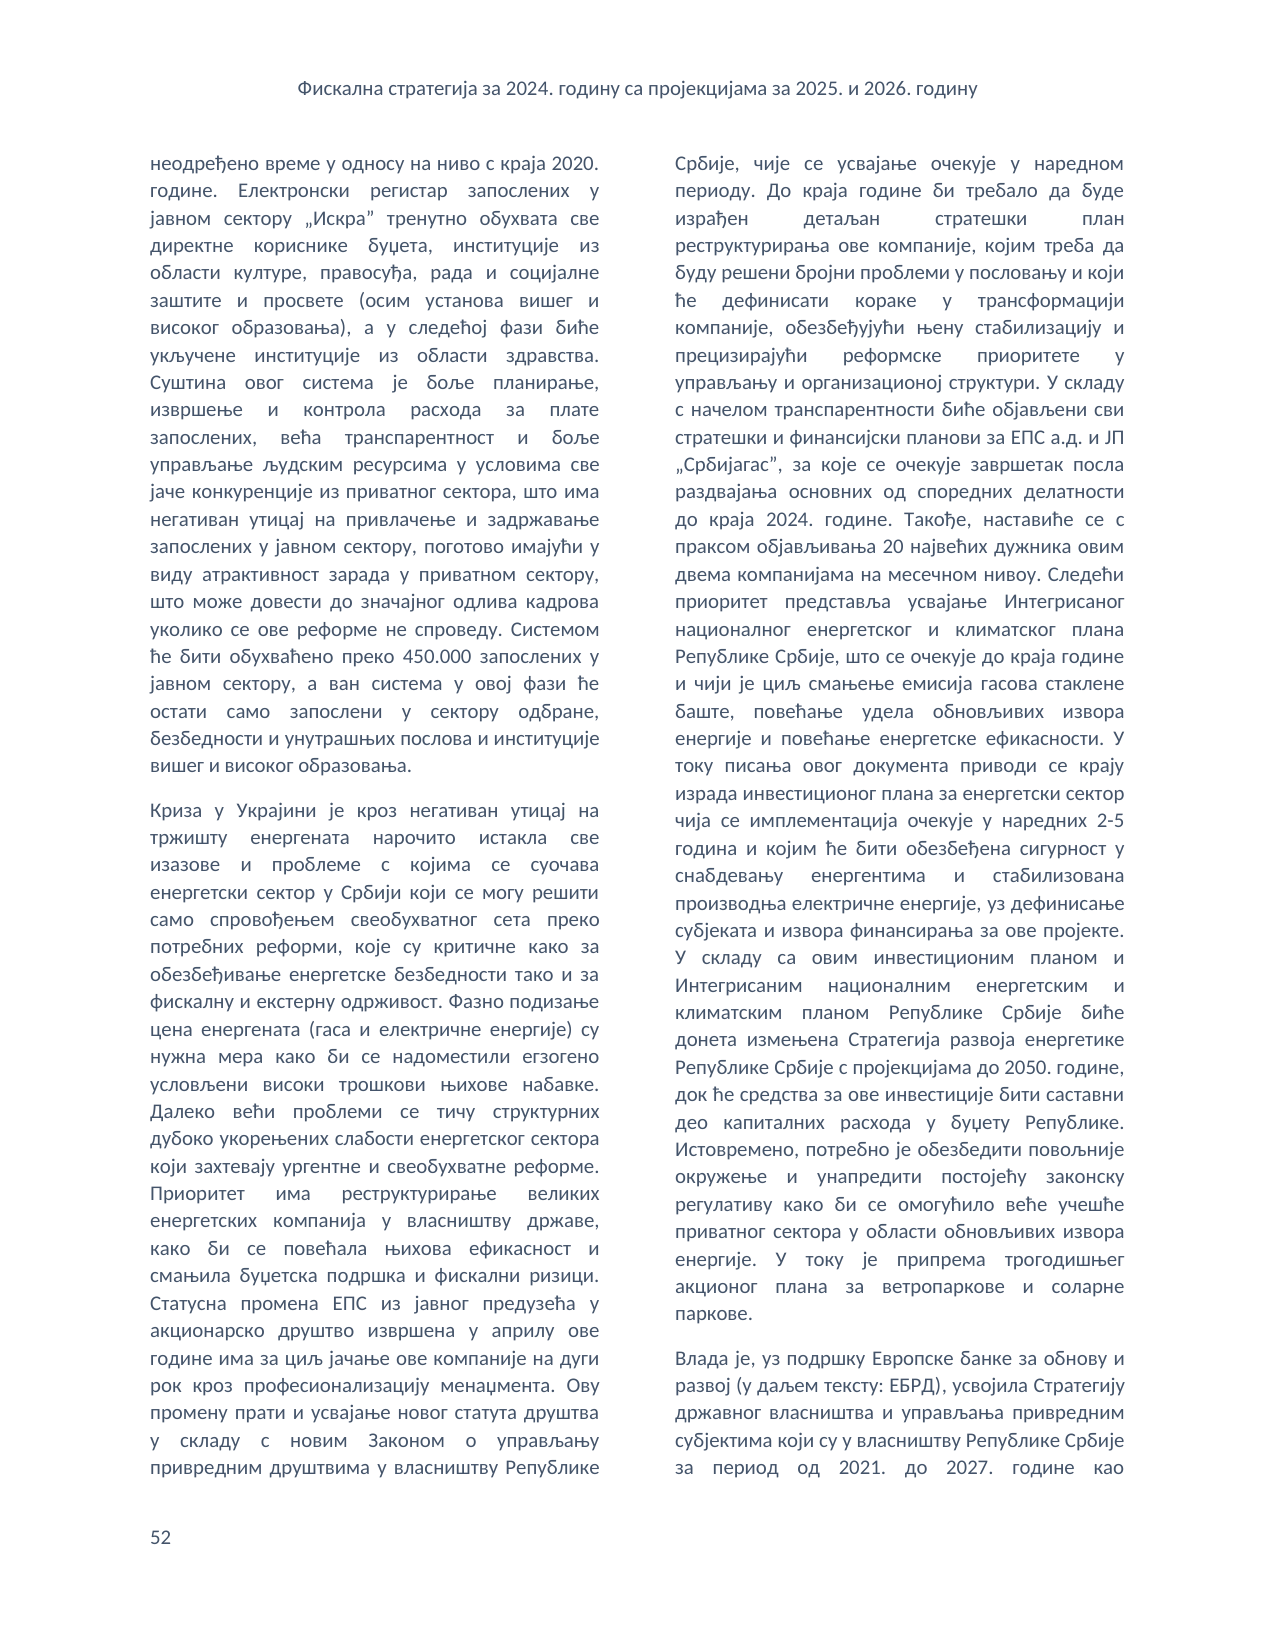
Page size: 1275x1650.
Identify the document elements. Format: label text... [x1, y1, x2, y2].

text Криза у Украјини је кроз негативан утицај на тржишту енергената нарочито истакла све изазове и проблеме с којима се суочава енергетски сектор у Србији који се могу решити само спровођењем свеобухватног сета преко потребних реформи, које су критичне како за обезбеђивање енергетске безбедности тако и за фискалну и екстерну одрживост. Фазно подизање цена енергената (гаса и електричне енергије) су нужна мера како би се надоместили егзогено условљени високи трошкови њихове набавке. Далеко већи проблеми се тичу структурних дубоко укорењених слабости енергетског сектора који захтевају ургентне и свеобухватне реформе. Приоритет има реструктурирање великих енергетских компанија у власништву државе, како би се повећала њихова ефикасност и смањила буџетска подршка и фискални ризици. Статусна промена ЕПС из јавног предузећа у акционарско друштво извршена у априлу ове године има за циљ јачање ове компаније на дуги рок кроз професионализацију менаџмента. Ову промену прати и усвајање новог статута друштва у складу с новим Законом о управљању привредним друштвима у власништву Републике Србије, чије се усвајање очекује у наредном периоду. До краја године би требало да буде израђен детаљан стратешки план реструктурирања ове компаније, којим треба да буду решени бројни проблеми у пословању и који ће дефинисати кораке у трансформацији компаније, обезбеђујући њену стабилизацију и прецизирајући реформске приоритете у управљању и организационој структури. У складу с начелом транспарентности биће објављени сви стратешки и финансијски планови за ЕПС а.д. и ЈП „Србијагас”, за које се очекује завршетак посла раздвајања основних од споредних делатности до краја 2024. године. Такође, наставиће се с праксом објављивања 20 највећих дужника овим двема компанијама на месечном нивоу. Следећи приоритет представља усвајање Интегрисаног националног енергетског и климатског плана Републике Србије, што се очекује до краја године и чији је циљ смањење емисија гасова стаклене баште, повећање удела обновљивих извора енергије и повећање енергетске ефикасности. У току писања овог документа приводи се крају израда инвестиционог плана за енергетски сектор чија се имплементација очекује у наредних 2-5 година и којим ће бити обезбеђена сигурност у снабдевању енергентима и стабилизована производња електричне енергије, уз дефинисање субјеката и извора финансирања за ове пројекте. У складу са овим инвестиционим планом и Интегрисаним националним енергетским и климатским планом Републике Србије биће донета измењена Стратегија развоја енергетике Републике Србије с пројекцијама до 2050. године, док ће средства за ове инвестиције бити саставни део капиталних расхода у буџету Републике. Истовремено, потребно је обезбедити повољније окружење и унапредити постојећу законску регулативу како би се омогућило веће учешће приватног сектора у области обновљивих извора енергије. У току је припрема трогодишњег акционог плана за ветропаркове и соларне паркове. [150, 797, 600, 1480]
text Криза у Украјини је кроз негативан утицај на тржишту енергената нарочито истакла све изазове и проблеме с којима се суочава енергетски сектор у Србији који се могу решити само спровођењем свеобухватног сета преко потребних реформи, које су критичне како за обезбеђивање енергетске безбедности тако и за фискалну и екстерну одрживост. Фазно подизање цена енергената (гаса и електричне енергије) су нужна мера како би се надоместили егзогено условљени високи трошкови њихове набавке. Далеко већи проблеми се тичу структурних дубоко укорењених слабости енергетског сектора који захтевају ургентне и свеобухватне реформе. Приоритет има реструктурирање великих енергетских компанија у власништву државе, како би се повећала њихова ефикасност и смањила буџетска подршка и фискални ризици. Статусна промена ЕПС из јавног предузећа у акционарско друштво извршена у априлу ове године има за циљ јачање ове компаније на дуги рок кроз професионализацију менаџмента. Ову промену прати и усвајање новог статута друштва у складу с новим Законом о управљању привредним друштвима у власништву Републике Србије, чије се усвајање очекује у наредном периоду. До краја године би требало да буде израђен детаљан стратешки план реструктурирања ове компаније, којим треба да буду решени бројни проблеми у пословању и који ће дефинисати кораке у трансформацији компаније, обезбеђујући њену стабилизацију и прецизирајући реформске приоритете у управљању и организационој структури. У складу с начелом транспарентности биће објављени сви стратешки и финансијски планови за ЕПС а.д. и ЈП „Србијагас”, за које се очекује завршетак посла раздвајања основних од споредних делатности до краја 2024. године. Такође, наставиће се с праксом објављивања 20 највећих дужника овим двема компанијама на месечном нивоу. Следећи приоритет представља усвајање Интегрисаног националног енергетског и климатског плана Републике Србије, што се очекује до краја године и чији је циљ смањење емисија гасова стаклене баште, повећање удела обновљивих извора енергије и повећање енергетске ефикасности. У току писања овог документа приводи се крају израда инвестиционог плана за енергетски сектор чија се имплементација очекује у наредних 2-5 година и којим ће бити обезбеђена сигурност у снабдевању енергентима и стабилизована производња електричне енергије, уз дефинисање субјеката и извора финансирања за ове пројекте. У складу са овим инвестиционим планом и Интегрисаним националним енергетским и климатским планом Републике Србије биће донета измењена Стратегија развоја енергетике Републике Србије с пројекцијама до 2050. године, док ће средства за ове инвестиције бити саставни део капиталних расхода у буџету Републике. Истовремено, потребно је обезбедити повољније окружење и унапредити постојећу законску регулативу како би се омогућило веће учешће приватног сектора у области обновљивих извора енергије. У току је припрема трогодишњег акционог плана за ветропаркове и соларне паркове. [675, 150, 1125, 1326]
